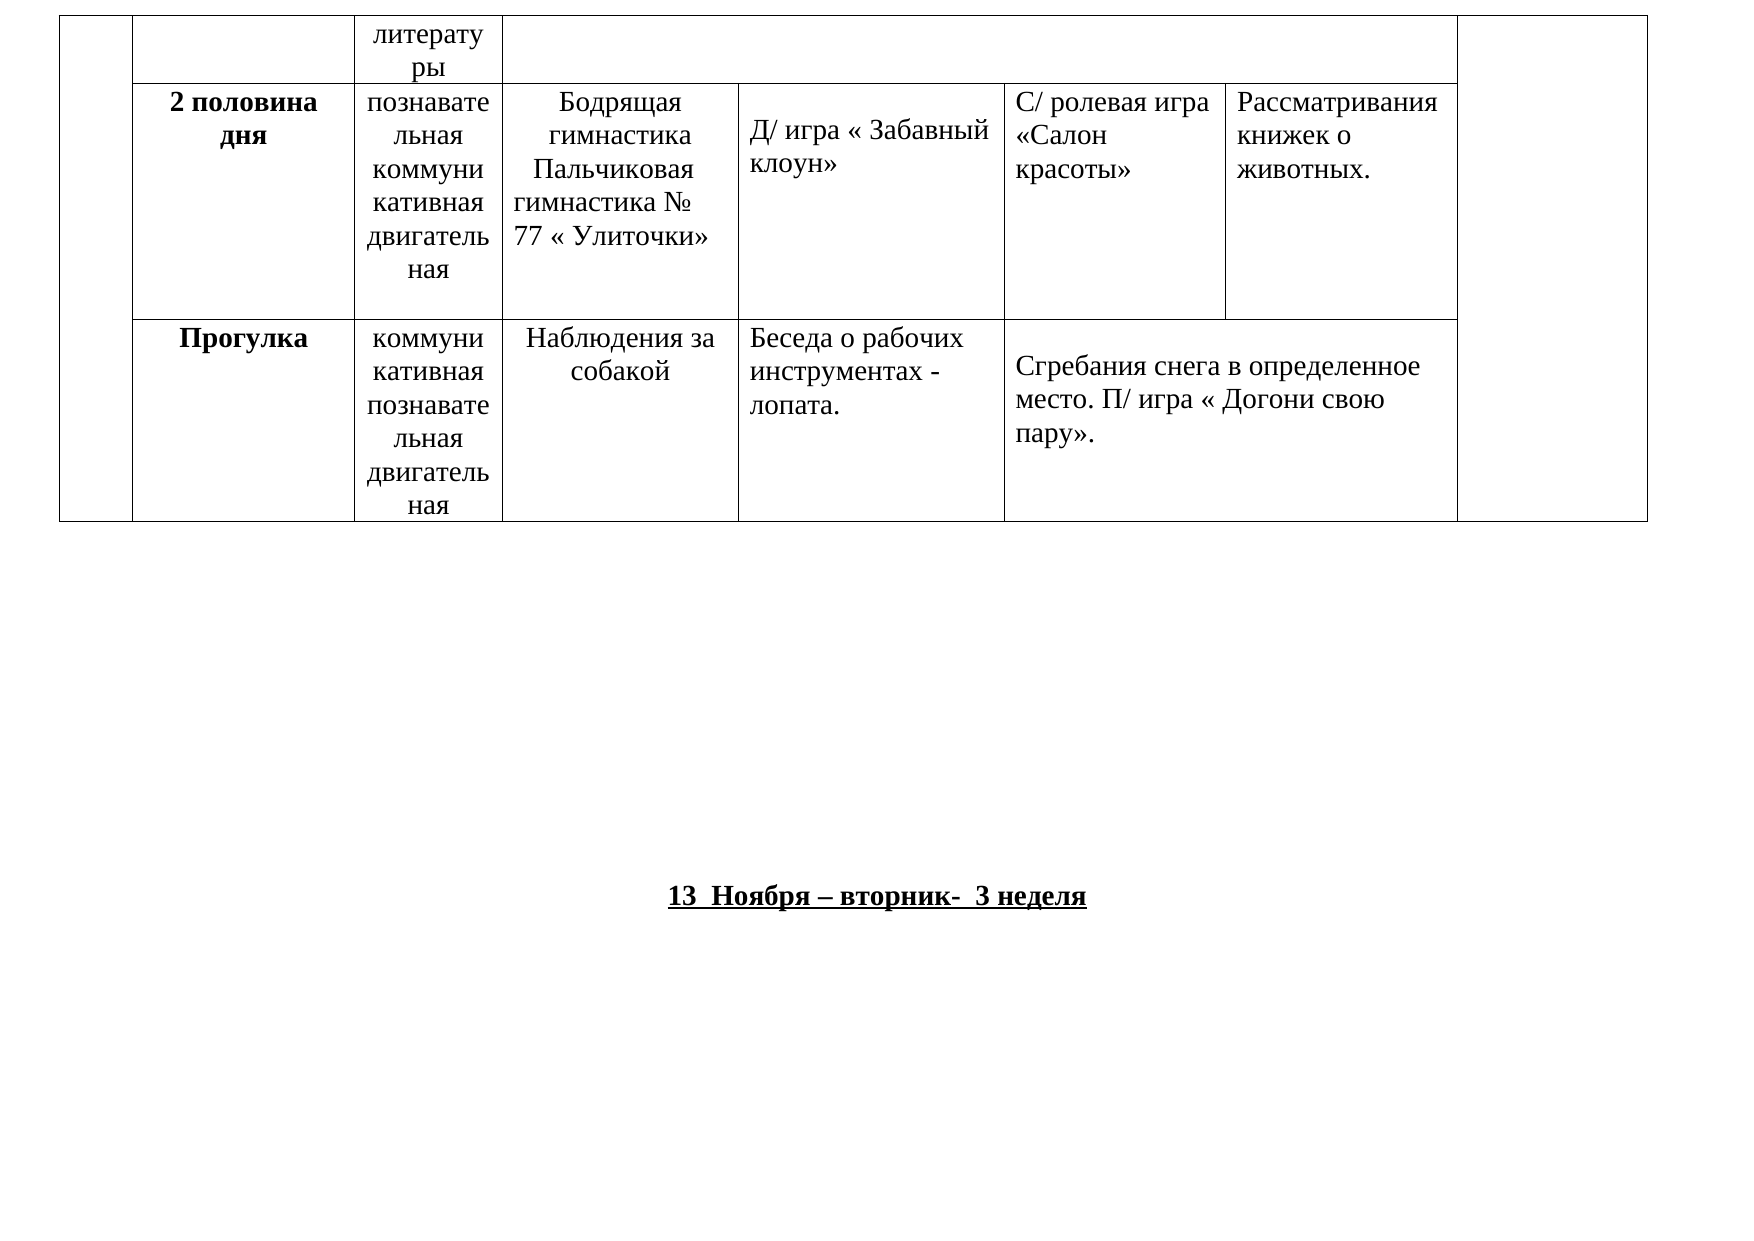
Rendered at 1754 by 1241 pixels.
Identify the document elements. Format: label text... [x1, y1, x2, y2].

table_cell познавательная коммуникативная двигательная [355, 84, 502, 319]
table_cell Беседа о рабочих инструментах - лопата. [739, 320, 1004, 521]
table_cell Наблюдения за собакой [503, 320, 738, 521]
table_cell Прогулка [133, 320, 354, 521]
table_cell Сгребания снега в определенное место. П/ игра « Догони свою пару». [1005, 320, 1457, 521]
table_cell С/ ролевая игра «Салон красоты» [1005, 84, 1225, 319]
table_cell Рассматривания книжек о животных. [1226, 84, 1457, 319]
table_cell коммуникативная познавательная двигательная [355, 320, 502, 521]
text 13 Ноября – вторник- 3 неделя [118, 878, 1636, 912]
table_cell Бодрящая гимнастика Пальчиковая гимнастика № 77 « Улиточки» [503, 84, 738, 319]
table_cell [503, 16, 1457, 83]
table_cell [133, 16, 354, 83]
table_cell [355, 16, 502, 83]
table_cell Д/ игра « Забавный клоун» [739, 84, 1004, 319]
table_cell 2 половина дня [133, 84, 354, 319]
